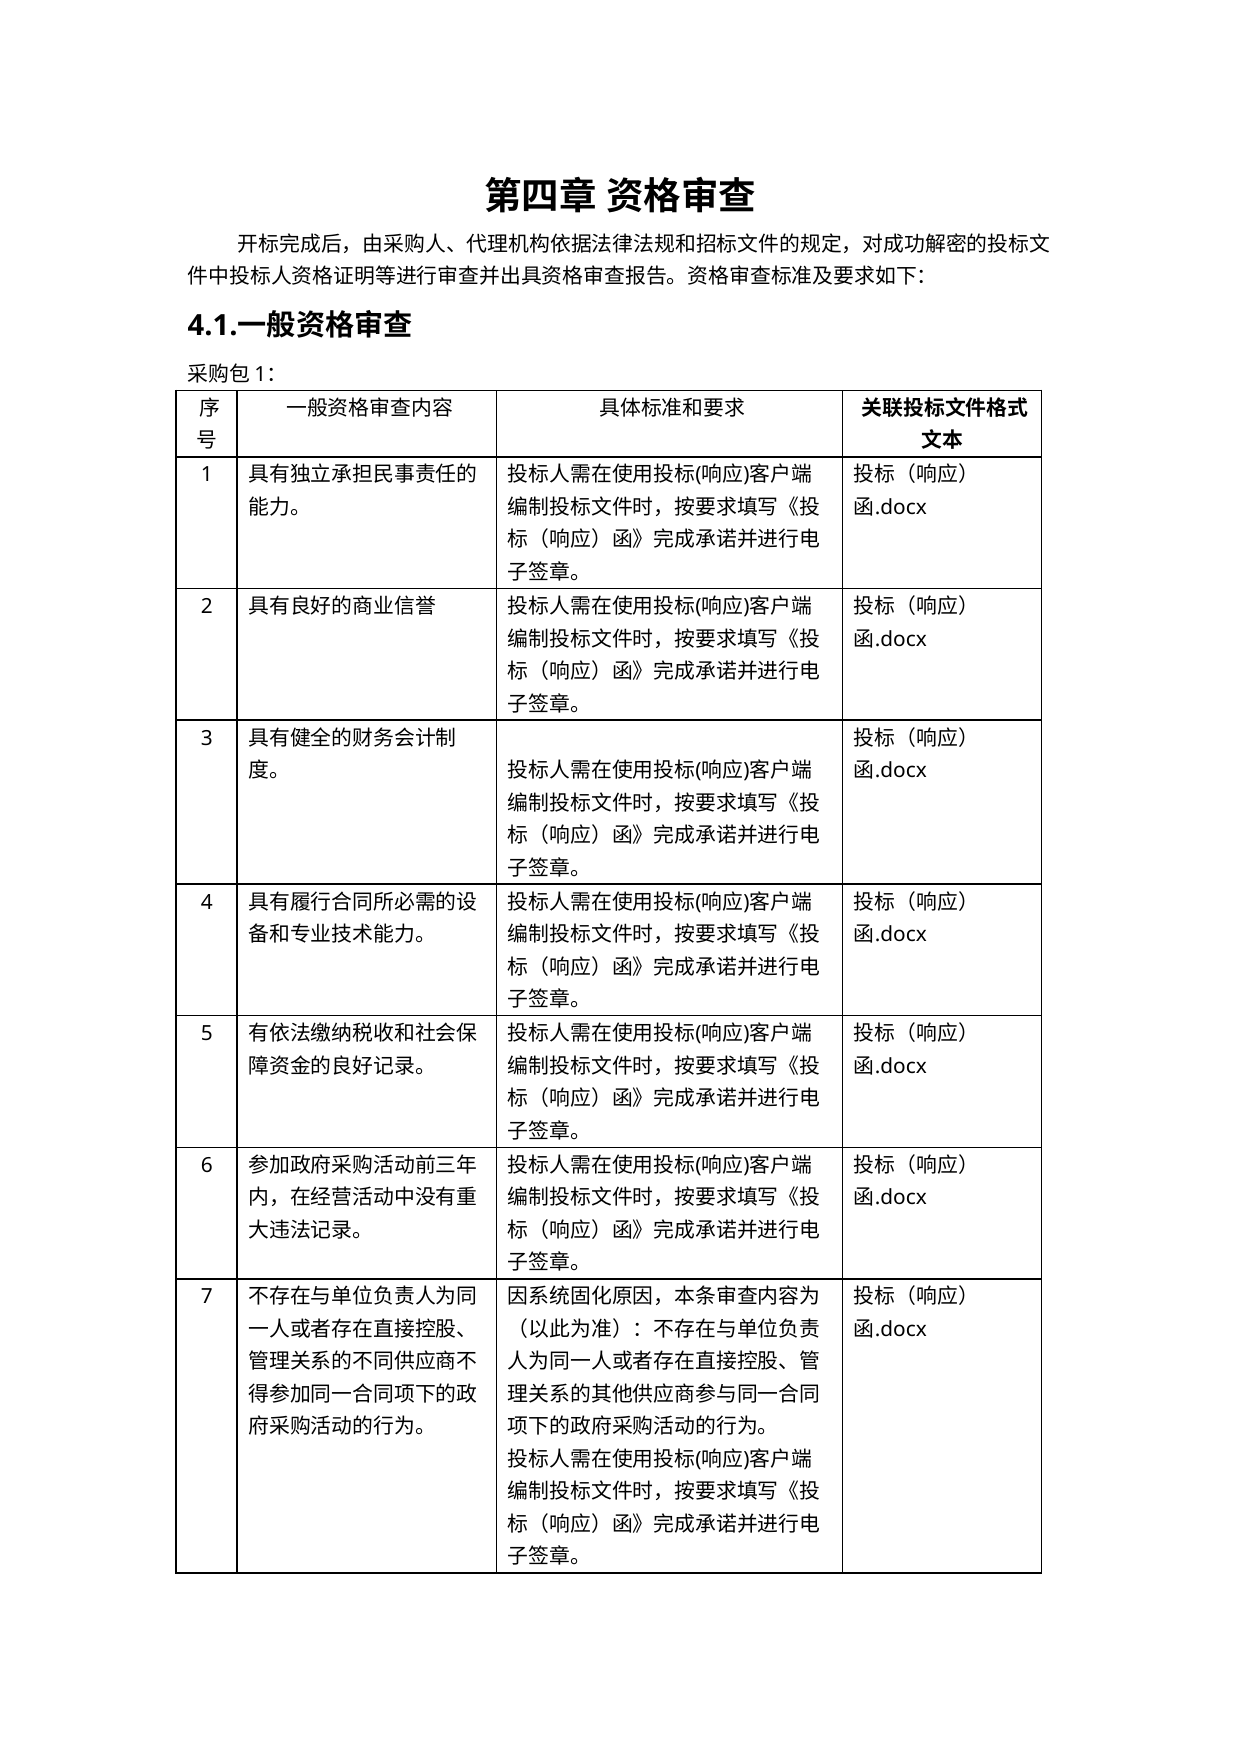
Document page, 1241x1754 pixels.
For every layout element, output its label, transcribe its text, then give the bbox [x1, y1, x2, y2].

table_cell 投标（响应）函.docx [843, 458, 1041, 588]
table_cell 具有良好的商业信誉 [238, 589, 496, 719]
table_header 序号 [177, 391, 236, 456]
table_cell 投标（响应）函.docx [843, 721, 1041, 883]
table_cell 投标人需在使用投标(响应)客户端编制投标文件时，按要求填写《投标（响应）函》完成承诺并进行电子签章。 [497, 1016, 842, 1146]
table_cell 投标人需在使用投标(响应)客户端编制投标文件时，按要求填写《投标（响应）函》完成承诺并进行电子签章。 [497, 721, 842, 883]
text 采购包1： [187, 357, 1053, 389]
text 第四章 资格审查 [187, 162, 1053, 227]
table_header 具体标准和要求 [497, 391, 842, 456]
text 4.1.一般资格审查 [187, 292, 1053, 357]
table_cell 投标人需在使用投标(响应)客户端编制投标文件时，按要求填写《投标（响应）函》完成承诺并进行电子签章。 [497, 458, 842, 588]
table_cell 具有健全的财务会计制度。 [238, 721, 496, 883]
table_cell 投标（响应）函.docx [843, 1016, 1041, 1146]
table_cell 有依法缴纳税收和社会保障资金的良好记录。 [238, 1016, 496, 1146]
table_cell 不存在与单位负责人为同一人或者存在直接控股、管理关系的不同供应商不得参加同一合同项下的政府采购活动的行为。 [238, 1280, 496, 1572]
table_cell 3 [177, 721, 236, 883]
table_cell 具有履行合同所必需的设备和专业技术能力。 [238, 885, 496, 1015]
table_cell 投标（响应）函.docx [843, 885, 1041, 1015]
table_cell 6 [177, 1148, 236, 1278]
table_cell 7 [177, 1280, 236, 1572]
table_header 关联投标文件格式文本 [843, 391, 1041, 456]
text 开标完成后，由采购人、代理机构依据法律法规和招标文件的规定，对成功解密的投标文件中投标人资格证明等进行审查并出具资格审查报告。资格审查标准及要求如下： [187, 227, 1053, 292]
table_cell 5 [177, 1016, 236, 1146]
table_cell 投标（响应）函.docx [843, 1148, 1041, 1278]
table_header 一般资格审查内容 [238, 391, 496, 456]
table_cell 因系统固化原因，本条审查内容为（以此为准）：不存在与单位负责人为同一人或者存在直接控股、管理关系的其他供应商参与同一合同项下的政府采购活动的行为。 投标人需在使用投标(响应)客户端编制投标文件时，按要求填写《投标（响应）函》完成承诺并进行电子签章。 [497, 1280, 842, 1572]
table_cell 投标人需在使用投标(响应)客户端编制投标文件时，按要求填写《投标（响应）函》完成承诺并进行电子签章。 [497, 589, 842, 719]
table_cell 具有独立承担民事责任的能力。 [238, 458, 496, 588]
table_cell 投标（响应）函.docx [843, 589, 1041, 719]
table_cell 4 [177, 885, 236, 1015]
table_cell 2 [177, 589, 236, 719]
table_cell 参加政府采购活动前三年内，在经营活动中没有重大违法记录。 [238, 1148, 496, 1278]
table_cell 投标人需在使用投标(响应)客户端编制投标文件时，按要求填写《投标（响应）函》完成承诺并进行电子签章。 [497, 885, 842, 1015]
table_cell 投标人需在使用投标(响应)客户端编制投标文件时，按要求填写《投标（响应）函》完成承诺并进行电子签章。 [497, 1148, 842, 1278]
table_cell 投标（响应）函.docx [843, 1280, 1041, 1572]
table_cell 1 [177, 458, 236, 588]
